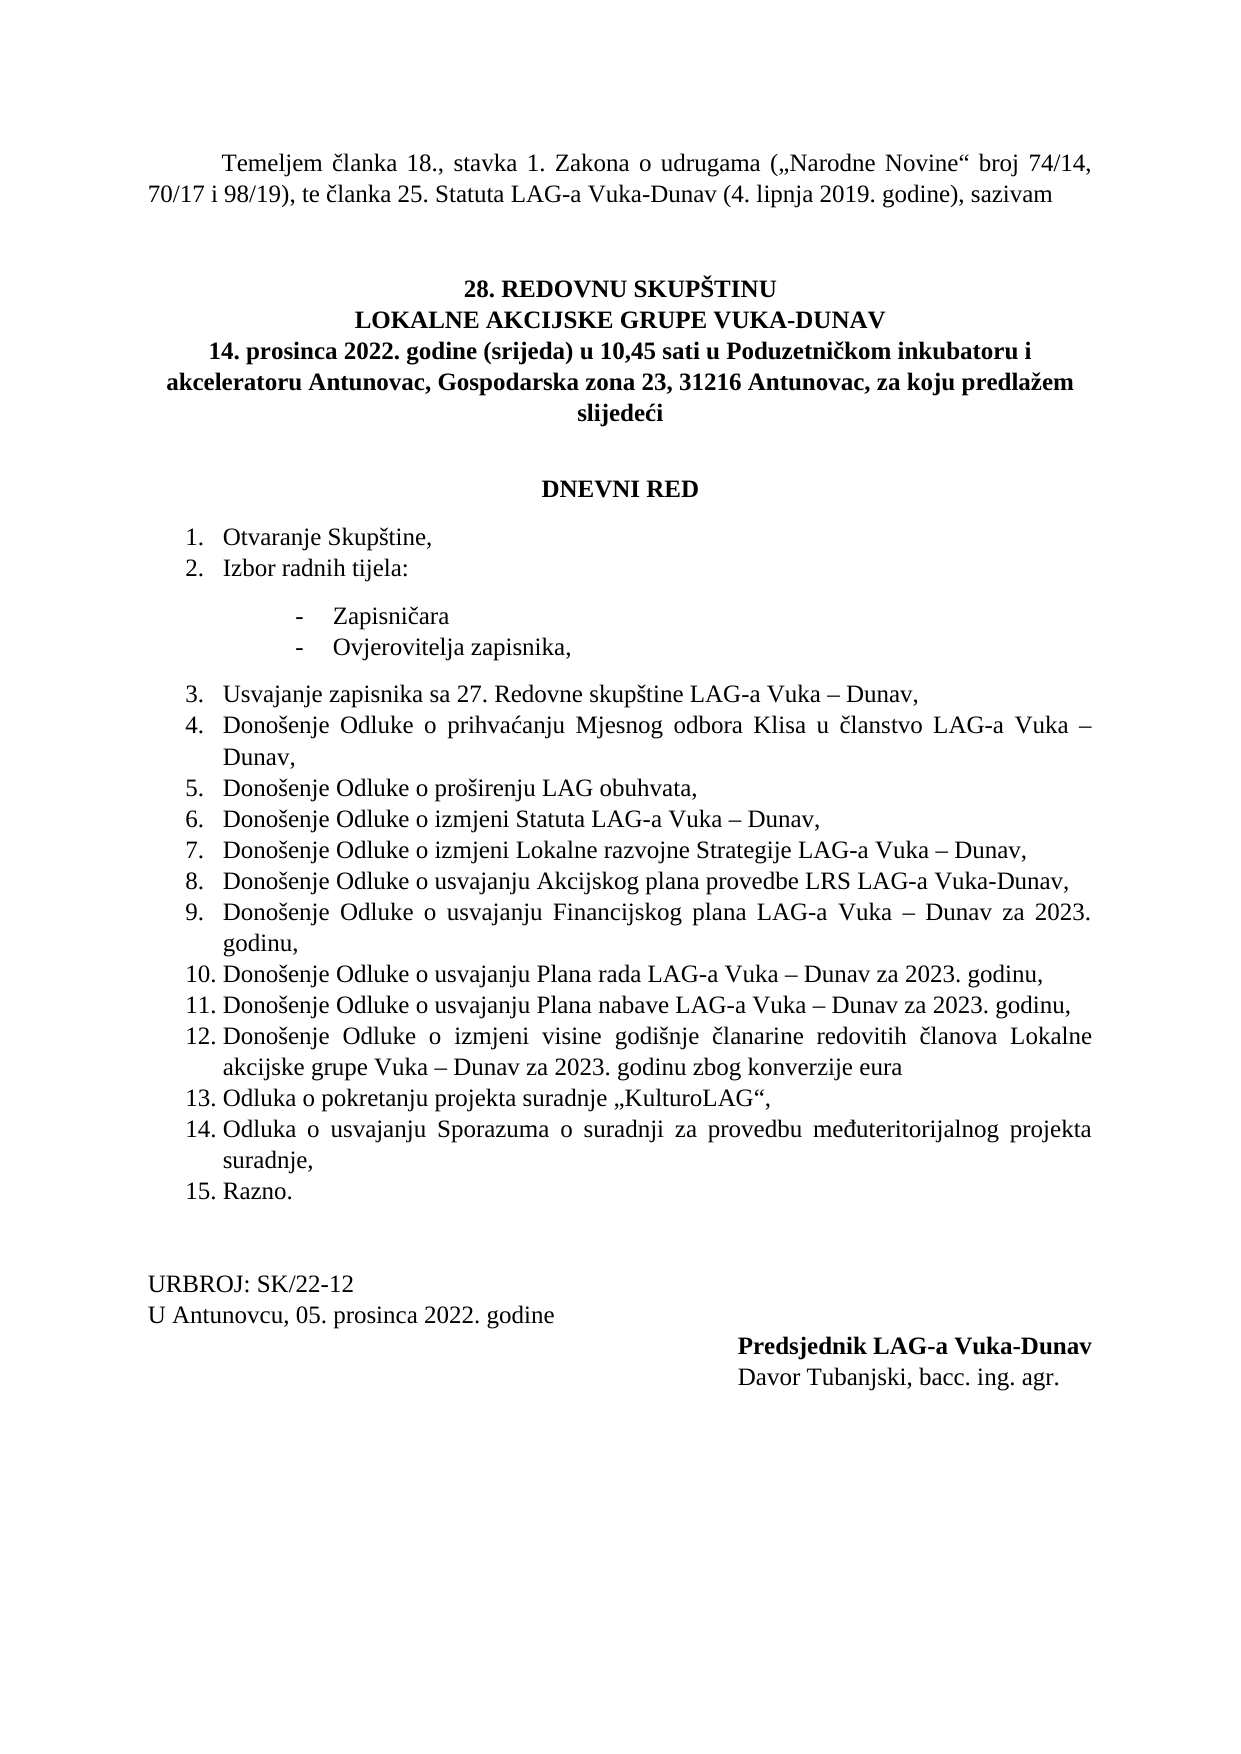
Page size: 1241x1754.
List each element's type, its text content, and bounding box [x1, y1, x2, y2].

text Davor Tubanjski, bacc. ing. agr. [148, 1362, 1093, 1391]
list Donošenje Odluke o izmjeni Statuta LAG-a Vuka – Dunav, [185, 804, 1093, 832]
list Donošenje Odluke o usvajanju Plana nabave LAG-a Vuka – Dunav za 2023. godinu, [185, 990, 1093, 1019]
list Donošenje Odluke o usvajanju Financijskog plana LAG-a Vuka – Dunav za 2023. godinu, [185, 897, 1093, 957]
list Izbor radnih tijela: [185, 553, 1093, 582]
text Temeljem članka 18., stavka 1. Zakona o udrugama („Narodne Novine“ broj 74/14, 70/17 i 98/19), te članka 25. Statuta LAG-a Vuka-Dunav (4. lipnja 2019. godine), sazivam [148, 148, 1093, 207]
list Usvajanje zapisnika sa 27. Redovne skupštine LAG-a Vuka – Dunav, [185, 679, 1093, 708]
text 28. REDOVNU SKUPŠTINU [148, 274, 1093, 303]
list Odluka o pokretanju projekta suradnje „KulturoLAG“, [185, 1083, 1093, 1112]
list Donošenje Odluke o izmjeni visine godišnje članarine redovitih članova Lokalne akcijske grupe Vuka – Dunav za 2023. godinu zbog konverzije eura [185, 1021, 1093, 1081]
text URBROJ: SK/22-12 [148, 1269, 1093, 1298]
text 14. prosinca 2022. godine (srijeda) u 10,45 sati u Poduzetničkom inkubatoru i akceleratoru Antunovac, Gospodarska zona 23, 31216 Antunovac, za koju predlažem slijedeći [148, 336, 1093, 427]
list Odluka o usvajanju Sporazuma o suradnji za provedbu međuteritorijalnog projekta suradnje, [185, 1114, 1093, 1174]
list Ovjerovitelja zapisnika, [295, 632, 1093, 661]
text DNEVNI RED [148, 474, 1093, 503]
list Donošenje Odluke o usvajanju Plana rada LAG-a Vuka – Dunav za 2023. godinu, [185, 959, 1093, 988]
list Zapisničara [295, 601, 1093, 629]
list Donošenje Odluke o proširenju LAG obuhvata, [185, 773, 1093, 801]
list Donošenje Odluke o izmjeni Lokalne razvojne Strategije LAG-a Vuka – Dunav, [185, 835, 1093, 863]
text Predsjednik LAG-a Vuka-Dunav [148, 1331, 1093, 1360]
list Donošenje Odluke o usvajanju Akcijskog plana provedbe LRS LAG-a Vuka-Dunav, [185, 866, 1093, 894]
text U Antunovcu, 05. prosinca 2022. godine [148, 1300, 1093, 1329]
text LOKALNE AKCIJSKE GRUPE VUKA-DUNAV [148, 305, 1093, 334]
list Donošenje Odluke o prihvaćanju Mjesnog odbora Klisa u članstvo LAG-a Vuka – Dunav, [185, 711, 1093, 770]
list Otvaranje Skupštine, [185, 522, 1093, 551]
list Razno. [185, 1176, 1093, 1205]
